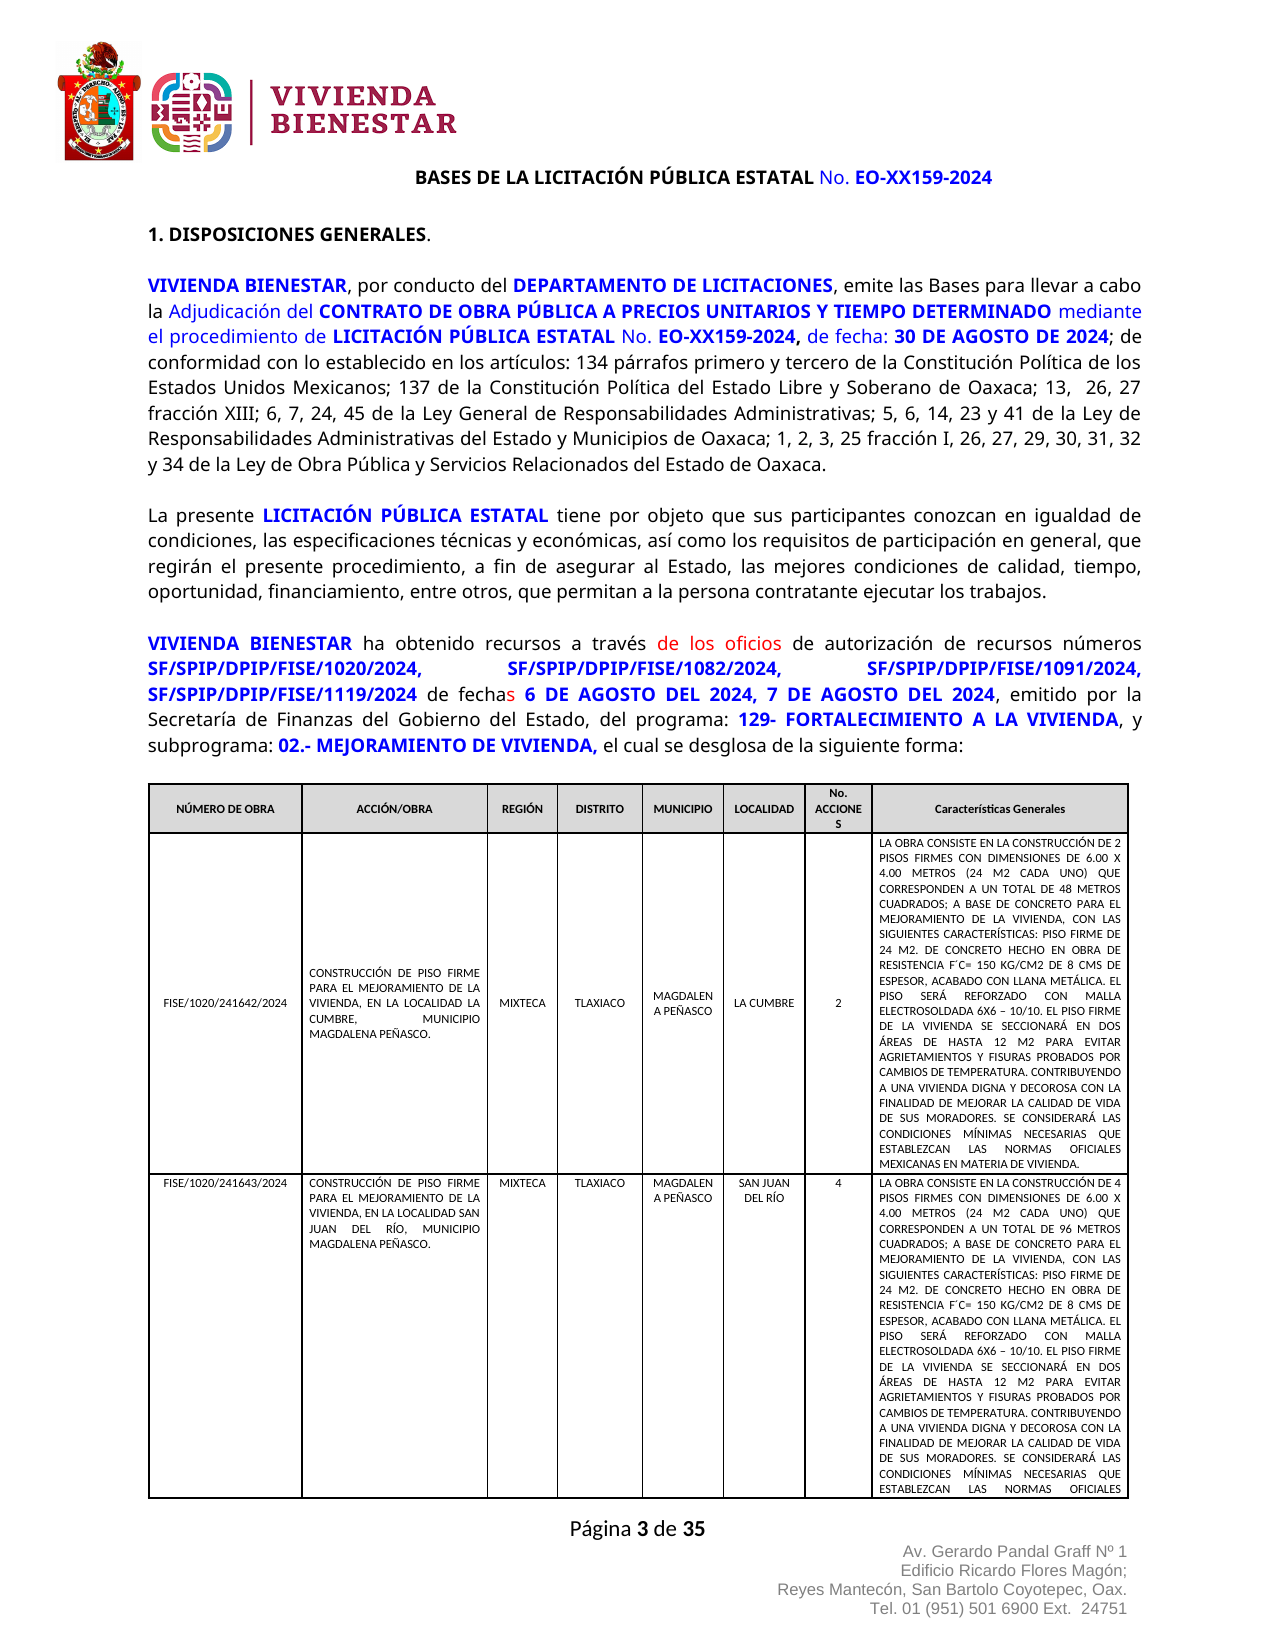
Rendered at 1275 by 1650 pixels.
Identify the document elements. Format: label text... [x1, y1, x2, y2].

table_cell MIXTECA [488, 834, 557, 1172]
table_cell LA OBRA CONSISTE EN LA CONSTRUCCIÓN DE 2 PISOS FIRMES CON DIMENSIONES DE 6.00 X 4.00 METROS (24 M2 CADA UNO) QUE CORRESPONDEN A UN TOTAL DE 48 METROS CUADRADOS; A BASE DE CONCRETO PARA EL MEJORAMIENTO DE LA VIVIENDA, CON LAS SIGUIENTES CARACTERÍSTICAS: PISO FIRME DE 24 M2. DE CONCRETO HECHO EN OBRA DE RESISTENCIA F´C= 150 KG/CM2 DE 8 CMS DE ESPESOR, ACABADO CON LLANA METÁLICA. EL PISO SERÁ REFORZADO CON MALLA ELECTROSOLDADA 6X6 – 10/10. EL PISO FIRME DE LA VIVIENDA SE SECCIONARÁ EN DOS ÁREAS DE HASTA 12 M2 PARA EVITAR AGRIETAMIENTOS Y FISURAS PROBADOS POR CAMBIOS DE TEMPERATURA. CONTRIBUYENDO A UNA VIVIENDA DIGNA Y DECOROSA CON LA FINALIDAD DE MEJORAR LA CALIDAD DE VIDA DE SUS MORADORES. SE CONSIDERARÁ LAS CONDICIONES MÍNIMAS NECESARIAS QUE ESTABLEZCAN LAS NORMAS OFICIALES MEXICANAS EN MATERIA DE VIVIENDA. [873, 834, 1127, 1172]
table_cell FISE/1020/241643/2024 [150, 1175, 301, 1497]
text VIVIENDA BIENESTAR, por conducto del DEPARTAMENTO DE LICITACIONES, emite las Bases para llevar a cabo la Adjudicación del CONTRATO DE OBRA PÚBLICA A PRECIOS UNITARIOS Y TIEMPO DETERMINADO mediante el procedimiento de LICITACIÓN PÚBLICA ESTATAL No. EO-XX159-2024, de fecha: 30 DE AGOSTO DE 2024; de conformidad con lo establecido en los artículos: 134 párrafos primero y tercero de la Constitución Política de los Estados Unidos Mexicanos; 137 de la Constitución Política del Estado Libre y Soberano de Oaxaca; 13, 26, 27 fracción XIII; 6, 7, 24, 45 de la Ley General de Responsabilidades Administrativas; 5, 6, 14, 23 y 41 de la Ley de Responsabilidades Administrativas del Estado y Municipios de Oaxaca; 1, 2, 3, 25 fracción I, 26, 27, 29, 30, 31, 32 y 34 de la Ley de Obra Pública y Servicios Relacionados del Estado de Oaxaca. [148, 272, 1142, 477]
table_cell MIXTECA [488, 1175, 557, 1497]
table_cell CONSTRUCCIÓN DE PISO FIRME PARA EL MEJORAMIENTO DE LA VIVIENDA, EN LA LOCALIDAD SAN JUAN DEL RÍO, MUNICIPIO MAGDALENA PEÑASCO. [303, 1175, 487, 1497]
table_cell MAGDALENA PEÑASCO [643, 1175, 723, 1497]
table_cell LA CUMBRE [724, 834, 804, 1172]
table_header ACCIÓN/OBRA [303, 785, 487, 832]
table_cell 2 [806, 834, 871, 1172]
table_header MUNICIPIO [643, 785, 723, 832]
table_cell 4 [806, 1175, 871, 1497]
table_cell FISE/1020/241642/2024 [150, 834, 301, 1172]
table_header LOCALIDAD [724, 785, 804, 832]
text La presente LICITACIÓN PÚBLICA ESTATAL tiene por objeto que sus participantes conozcan en igualdad de condiciones, las especificaciones técnicas y económicas, así como los requisitos de participación en general, que regirán el presente procedimiento, a fin de asegurar al Estado, las mejores condiciones de calidad, tiempo, oportunidad, financiamiento, entre otros, que permitan a la persona contratante ejecutar los trabajos. [148, 502, 1142, 604]
table_cell CONSTRUCCIÓN DE PISO FIRME PARA EL MEJORAMIENTO DE LA VIVIENDA, EN LA LOCALIDAD LA CUMBRE, MUNICIPIO MAGDALENA PEÑASCO. [303, 834, 487, 1172]
table_header DISTRITO [558, 785, 642, 832]
picture [147, 64, 473, 161]
table_header REGIÓN [488, 785, 557, 832]
text 1. DISPOSICIONES GENERALES. [148, 221, 1142, 247]
table_header No. ACCIONES [806, 785, 871, 832]
table_cell MAGDALENA PEÑASCO [643, 834, 723, 1172]
text VIVIENDA BIENESTAR ha obtenido recursos a través de los oficios de autorización de recursos números SF/SPIP/DPIP/FISE/1020/2024, SF/SPIP/DPIP/FISE/1082/2024, SF/SPIP/DPIP/FISE/1091/2024, SF/SPIP/DPIP/FISE/1119/2024 de fechas 6 DE AGOSTO DEL 2024, 7 DE AGOSTO DEL 2024, emitido por la Secretaría de Finanzas del Gobierno del Estado, del programa: 129- FORTALECIMIENTO A LA VIVIENDA, y subprograma: 02.- MEJORAMIENTO DE VIVIENDA, el cual se desglosa de la siguiente forma: [148, 630, 1142, 757]
table_cell TLAXIACO [558, 1175, 642, 1497]
table_cell TLAXIACO [558, 834, 642, 1172]
table_cell SAN JUAN DEL RÍO [724, 1175, 804, 1497]
table_header Características Generales [873, 785, 1127, 832]
table_header NÚMERO DE OBRA [150, 785, 301, 832]
picture [55, 41, 143, 163]
